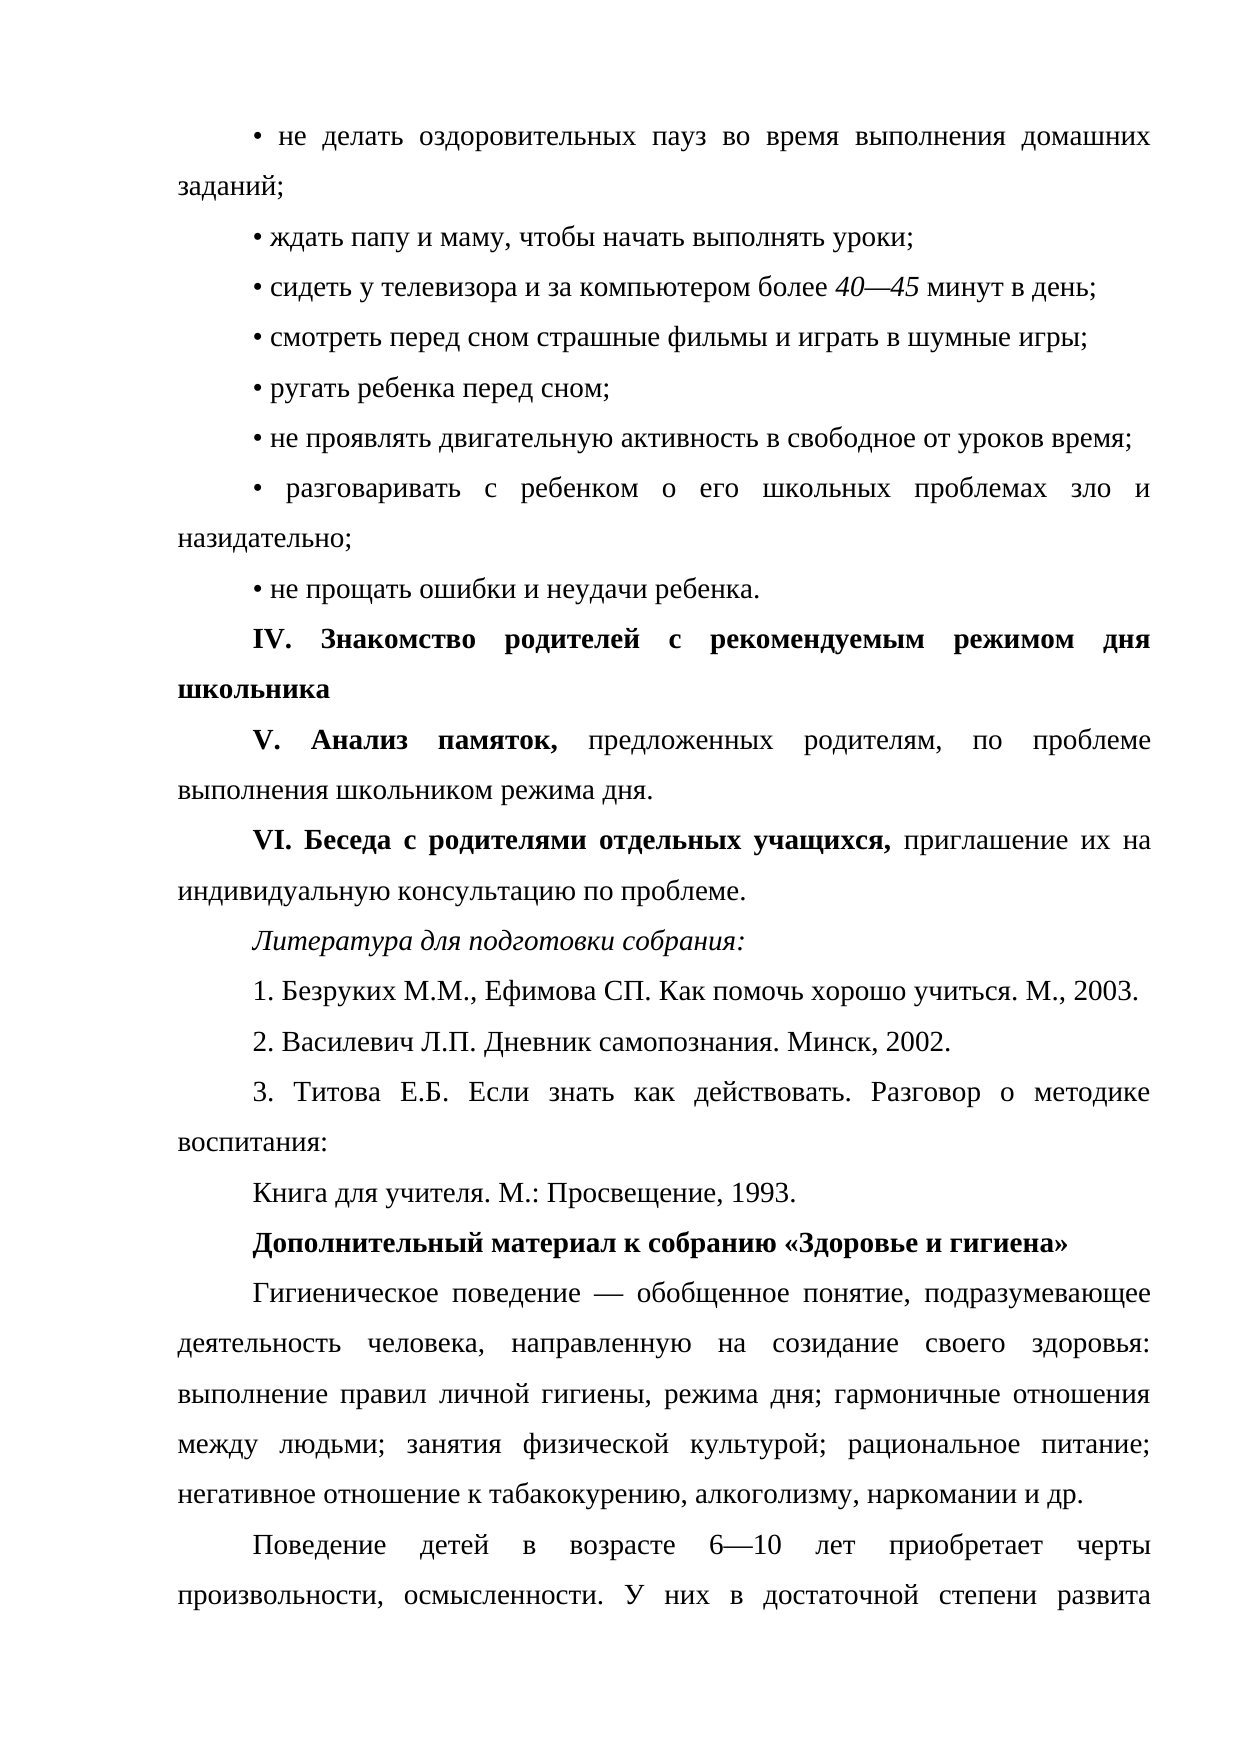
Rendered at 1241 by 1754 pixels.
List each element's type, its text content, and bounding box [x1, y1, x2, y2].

text 1. Безруких М.М., Ефимова СП. Как помочь хорошо учиться. М., 2003. [177, 973, 1152, 1007]
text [177, 1527, 1152, 1611]
text • смотреть перед сном страшные фильмы и играть в шумные игры; [177, 319, 1152, 353]
text IV. Знакомство родителей с рекомендуемым режимом дня школьника [177, 621, 1152, 705]
text Книга для учителя. М.: Просвещение, 1993. [177, 1175, 1152, 1208]
text • ждать папу и маму, чтобы начать выполнять уроки; [177, 219, 1152, 252]
text • не прощать ошибки и неудачи ребенка. [177, 571, 1152, 604]
text • ругать ребенка перед сном; [177, 370, 1152, 403]
text VI. Беседа с родителями отдельных учащихся, приглашение их на индивидуальную консультацию по проблеме. [177, 822, 1152, 906]
text • не делать оздоровительных пауз во время выполнения домашних заданий; [177, 118, 1152, 202]
text • сидеть у телевизора и за компьютером более 40—45 минут в день; [177, 269, 1152, 303]
text V. Анализ памяток, предложенных родителям, по проблеме выполнения школьником режима дня. [177, 722, 1152, 806]
text • разговаривать с ребенком о его школьных проблемах зло и назидательно; [177, 470, 1152, 554]
text Гигиеническое поведение — обобщенное понятие, подразумевающее деятельность человека, направленную на созидание своего здоровья: выполнение правил личной гигиены, режима дня; гармоничные отношения между людьми; занятия физической культурой; рациональное питание; негативное отношение к табакокурению, алкоголизму, наркомании и др. [177, 1275, 1152, 1510]
text 2. Василевич Л.П. Дневник самопознания. Минск, 2002. [177, 1024, 1152, 1057]
text Литература для подготовки собрания: [177, 923, 1152, 957]
text 3. Титова Е.Б. Если знать как действовать. Разговор о методике воспитания: [177, 1074, 1152, 1158]
text • не проявлять двигательную активность в свободное от уроков время; [177, 420, 1152, 453]
text Дополнительный материал к собранию «Здоровье и гигиена» [177, 1225, 1152, 1258]
